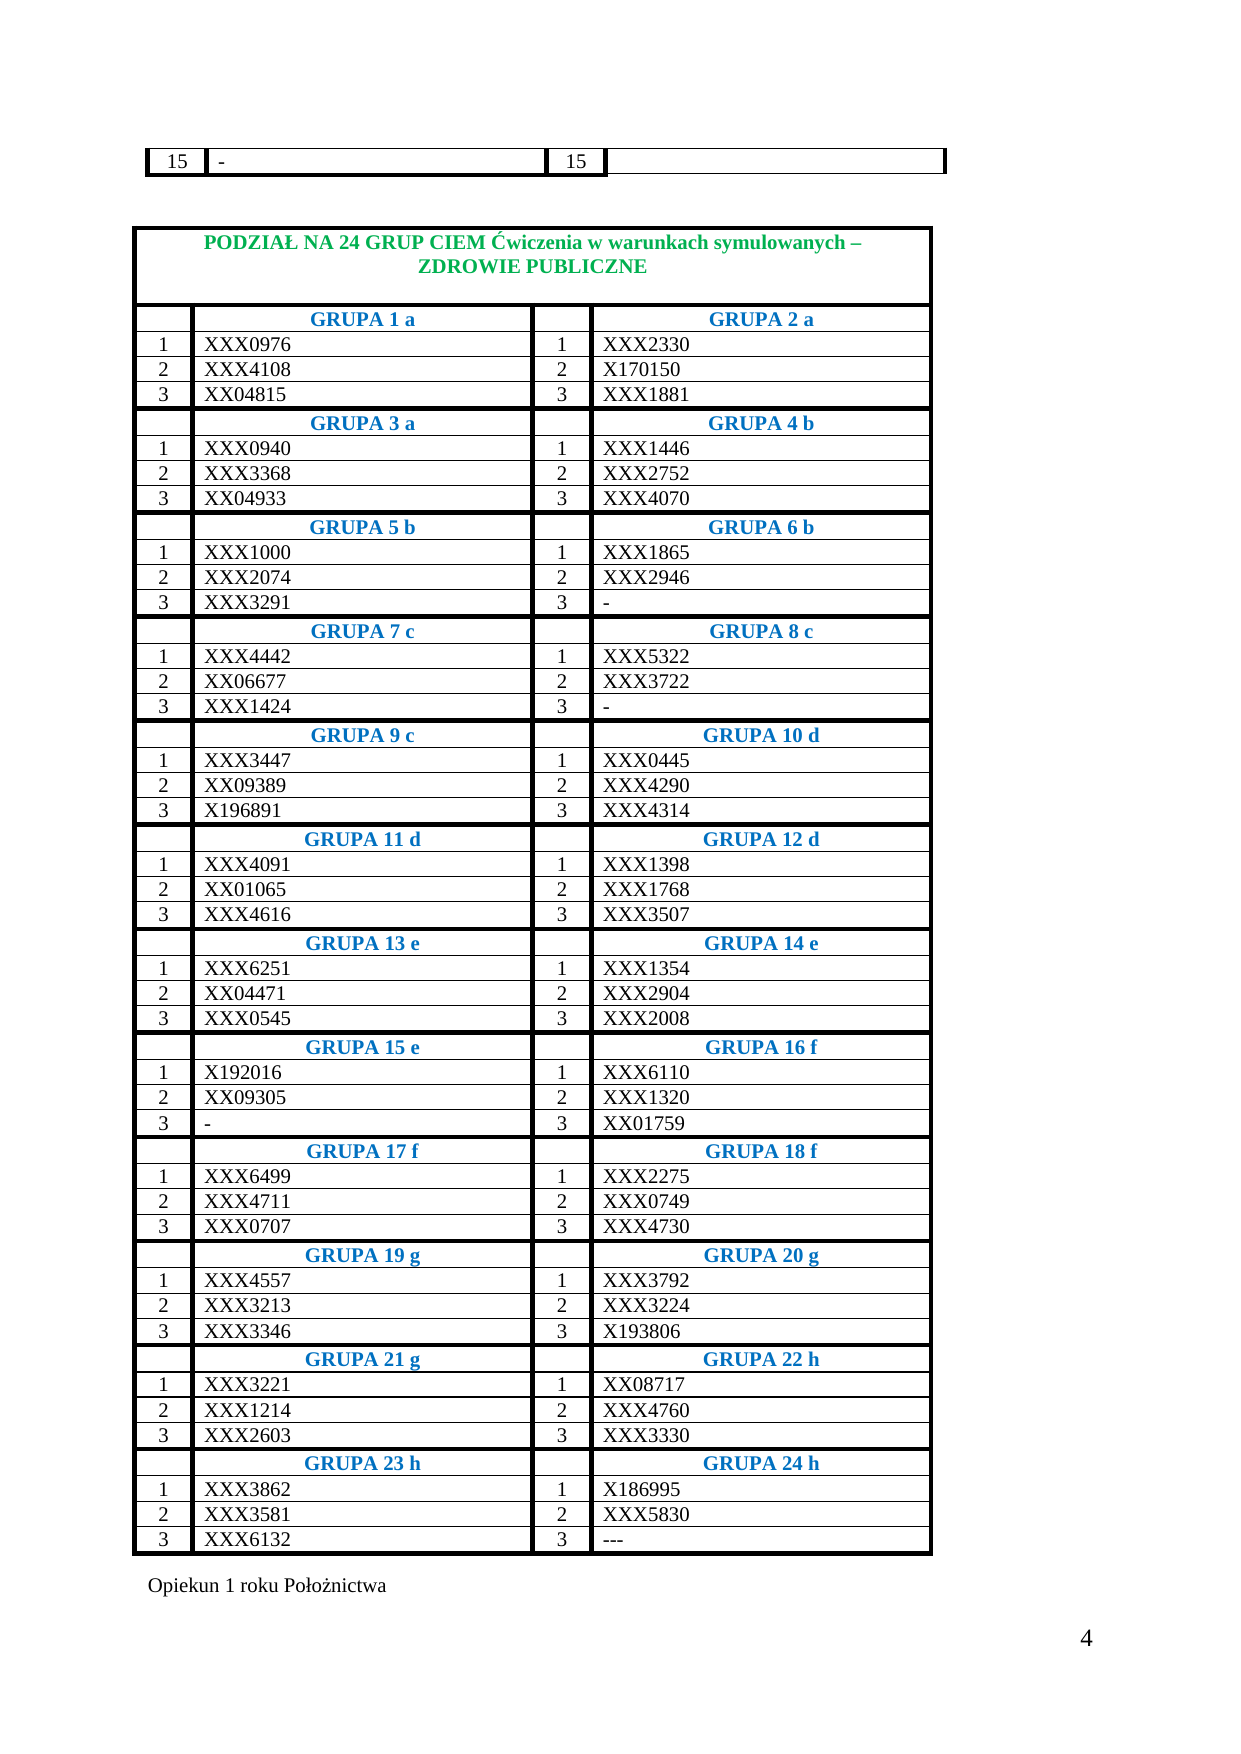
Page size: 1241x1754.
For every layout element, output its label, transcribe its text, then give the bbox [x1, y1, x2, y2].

table_cell 1 [535, 540, 589, 564]
table_cell GRUPA 23 h [195, 1451, 530, 1475]
table_cell XXX3792 [594, 1268, 929, 1292]
table_cell 1 [137, 1476, 190, 1501]
table_cell 2 [137, 461, 190, 485]
table_cell GRUPA 15 e [195, 1035, 530, 1059]
table_header PODZIAŁ NA 24 GRUP CIEM Ćwiczenia w warunkach symulowanych – ZDROWIE PUBLICZNE [137, 230, 929, 302]
table_cell [137, 931, 190, 955]
table_cell 2 [137, 877, 190, 901]
table_cell 3 [137, 486, 190, 510]
table_cell 1 [137, 540, 190, 564]
table_cell XXX0976 [195, 332, 530, 356]
table_cell 1 [535, 1060, 589, 1084]
table_cell XXX4760 [594, 1398, 929, 1422]
table_cell GRUPA 8 c [594, 619, 929, 643]
table_cell 1 [137, 436, 190, 460]
table_cell XXX4616 [195, 902, 530, 926]
table_cell GRUPA 11 d [195, 827, 530, 851]
table_cell 3 [137, 1006, 190, 1030]
table_cell 1 [535, 436, 589, 460]
table_cell XXX4091 [195, 852, 530, 876]
table_cell 1 [137, 1164, 190, 1188]
table_cell 1 [137, 956, 190, 980]
table_cell 1 [535, 1164, 589, 1188]
table_cell GRUPA 4 b [594, 411, 929, 435]
table_cell XXX4711 [195, 1189, 530, 1213]
table_cell GRUPA 3 a [195, 411, 530, 435]
table_cell [535, 1451, 589, 1475]
table_cell X186995 [594, 1476, 929, 1501]
table_cell [137, 619, 190, 643]
table_cell XXX3862 [195, 1476, 530, 1501]
table_cell 3 [137, 590, 190, 614]
table_cell XX09389 [195, 773, 530, 797]
table_cell 3 [535, 798, 589, 822]
table_cell XXX2752 [594, 461, 929, 485]
table_cell GRUPA 1 a [195, 307, 530, 331]
table_cell XXX3291 [195, 590, 530, 614]
table_cell [137, 411, 190, 435]
table_cell 3 [137, 1423, 190, 1447]
table_cell 2 [137, 1502, 190, 1526]
table_cell 2 [137, 773, 190, 797]
table_cell XXX0749 [594, 1189, 929, 1213]
table_cell 2 [137, 565, 190, 589]
table_cell XXX2074 [195, 565, 530, 589]
table_cell 1 [137, 1268, 190, 1292]
table_cell XXX3224 [594, 1294, 929, 1317]
table_cell XXX3221 [195, 1373, 530, 1396]
table_cell XX01065 [195, 877, 530, 901]
table_cell 15 [549, 149, 603, 173]
table_cell [137, 307, 190, 331]
table_cell XXX3346 [195, 1319, 530, 1343]
table_cell 2 [535, 669, 589, 693]
table_cell X170150 [594, 357, 929, 381]
table_cell XXX3213 [195, 1294, 530, 1317]
table_cell 2 [535, 773, 589, 797]
table_cell XXX2330 [594, 332, 929, 356]
table_cell 3 [137, 1110, 190, 1134]
table_cell XXX0545 [195, 1006, 530, 1030]
table_cell 2 [137, 357, 190, 381]
table_cell 2 [535, 1189, 589, 1213]
table_cell XX01759 [594, 1110, 929, 1134]
table_cell 1 [137, 748, 190, 772]
table_cell [137, 1451, 190, 1475]
table_cell 1 [137, 644, 190, 668]
table_cell [535, 827, 589, 851]
table_cell - [594, 590, 929, 614]
table_cell XXX1768 [594, 877, 929, 901]
table_cell XXX2946 [594, 565, 929, 589]
table_cell 3 [137, 1215, 190, 1238]
table_cell XXX1214 [195, 1398, 530, 1422]
table_cell XXX2603 [195, 1423, 530, 1447]
table_cell 3 [535, 1215, 589, 1238]
table_cell 3 [535, 382, 589, 406]
table_cell XXX6251 [195, 956, 530, 980]
table_cell XXX2008 [594, 1006, 929, 1030]
table_cell [535, 1035, 589, 1059]
table_cell GRUPA 5 b [195, 515, 530, 539]
table_cell XXX0940 [195, 436, 530, 460]
table_cell 1 [535, 852, 589, 876]
table_cell 1 [535, 1268, 589, 1292]
table_cell XXX5322 [594, 644, 929, 668]
table_cell GRUPA 20 g [594, 1243, 929, 1267]
table_cell 1 [137, 1060, 190, 1084]
table_cell XXX1865 [594, 540, 929, 564]
table_cell 2 [137, 1085, 190, 1109]
table_cell GRUPA 9 c [195, 723, 530, 747]
table_cell [535, 931, 589, 955]
table_cell GRUPA 16 f [594, 1035, 929, 1059]
table_cell - [594, 694, 929, 718]
table_cell XXX2904 [594, 981, 929, 1005]
table_cell XXX6110 [594, 1060, 929, 1084]
table_cell XXX4442 [195, 644, 530, 668]
table_cell 2 [535, 1398, 589, 1422]
table_cell XXX3507 [594, 902, 929, 926]
table_cell 1 [137, 332, 190, 356]
table_cell [535, 1139, 589, 1163]
table_cell GRUPA 13 e [195, 931, 530, 955]
table_cell XXX3368 [195, 461, 530, 485]
table_cell XXX1446 [594, 436, 929, 460]
table_cell XXX1354 [594, 956, 929, 980]
table_cell [137, 1347, 190, 1371]
table_cell XX08717 [594, 1373, 929, 1396]
table_cell 1 [137, 1373, 190, 1396]
table_cell 3 [535, 1110, 589, 1134]
table_cell 3 [137, 1527, 190, 1551]
table_cell [137, 1243, 190, 1267]
table_cell XXX1398 [594, 852, 929, 876]
table_cell 3 [535, 1319, 589, 1343]
table_cell 2 [535, 461, 589, 485]
table_cell [137, 1035, 190, 1059]
table_cell 3 [535, 694, 589, 718]
table_cell 3 [137, 694, 190, 718]
table_cell GRUPA 24 h [594, 1451, 929, 1475]
table_cell XX06677 [195, 669, 530, 693]
table_cell XXX1424 [195, 694, 530, 718]
table_cell XX04815 [195, 382, 530, 406]
table_cell XXX3581 [195, 1502, 530, 1526]
table_cell XXX4070 [594, 486, 929, 510]
table_cell GRUPA 10 d [594, 723, 929, 747]
table_cell [535, 1347, 589, 1371]
table_cell XXX3722 [594, 669, 929, 693]
table_cell 2 [535, 1085, 589, 1109]
table_cell XXX4557 [195, 1268, 530, 1292]
table_cell 3 [535, 590, 589, 614]
table_cell 2 [535, 1502, 589, 1526]
table_cell GRUPA 12 d [594, 827, 929, 851]
table_cell 1 [535, 332, 589, 356]
table_cell XXX2275 [594, 1164, 929, 1188]
table_cell 2 [137, 1189, 190, 1213]
table_cell GRUPA 19 g [195, 1243, 530, 1267]
table_cell [535, 619, 589, 643]
table_cell 3 [535, 902, 589, 926]
table_cell - [195, 1110, 530, 1134]
table_cell GRUPA 7 c [195, 619, 530, 643]
table_cell [137, 827, 190, 851]
table_cell XXX4730 [594, 1215, 929, 1238]
table_cell XXX3447 [195, 748, 530, 772]
table_cell GRUPA 6 b [594, 515, 929, 539]
table_cell - [209, 149, 544, 173]
table_cell XXX3330 [594, 1423, 929, 1447]
text Opiekun 1 roku Położnictwa [148, 1573, 1093, 1597]
table_cell 2 [535, 1294, 589, 1317]
table_cell 2 [535, 565, 589, 589]
table_cell X196891 [195, 798, 530, 822]
table_cell 2 [535, 357, 589, 381]
table_cell XXX6499 [195, 1164, 530, 1188]
table_cell GRUPA 18 f [594, 1139, 929, 1163]
table_cell [535, 1243, 589, 1267]
table_cell XXX0445 [594, 748, 929, 772]
table_cell --- [594, 1527, 929, 1551]
table_cell 3 [137, 798, 190, 822]
table_cell XXX5830 [594, 1502, 929, 1526]
table_cell 1 [535, 1476, 589, 1501]
table_cell XXX6132 [195, 1527, 530, 1551]
table_cell GRUPA 14 e [594, 931, 929, 955]
table_cell XX09305 [195, 1085, 530, 1109]
table_cell GRUPA 2 a [594, 307, 929, 331]
table_cell GRUPA 22 h [594, 1347, 929, 1371]
table_cell 15 [150, 149, 204, 173]
table_cell XXX4108 [195, 357, 530, 381]
table_cell [535, 307, 589, 331]
table_cell XXX4290 [594, 773, 929, 797]
table_cell XXX0707 [195, 1215, 530, 1238]
table_cell [535, 515, 589, 539]
table_cell 2 [535, 877, 589, 901]
table_cell XXX1000 [195, 540, 530, 564]
table_cell XX04471 [195, 981, 530, 1005]
table_cell 3 [535, 1006, 589, 1030]
table_cell [535, 411, 589, 435]
table_cell [137, 1139, 190, 1163]
table_cell 3 [137, 382, 190, 406]
table_cell 3 [535, 1423, 589, 1447]
table_cell XX04933 [195, 486, 530, 510]
table_cell [137, 723, 190, 747]
table_cell 3 [535, 486, 589, 510]
table_cell 3 [535, 1527, 589, 1551]
table_cell X193806 [594, 1319, 929, 1343]
table_cell 1 [535, 956, 589, 980]
table_cell [535, 723, 589, 747]
table_cell XXX4314 [594, 798, 929, 822]
table_cell XXX1320 [594, 1085, 929, 1109]
table_cell GRUPA 21 g [195, 1347, 530, 1371]
table_cell 2 [137, 669, 190, 693]
table_cell 1 [535, 644, 589, 668]
table_cell 2 [137, 981, 190, 1005]
table_cell X192016 [195, 1060, 530, 1084]
table_cell 3 [137, 902, 190, 926]
table_cell 2 [137, 1294, 190, 1317]
table_cell 1 [535, 1373, 589, 1396]
table_cell [137, 515, 190, 539]
table_cell 2 [535, 981, 589, 1005]
table_cell 1 [137, 852, 190, 876]
table_cell 2 [137, 1398, 190, 1422]
table_cell XXX1881 [594, 382, 929, 406]
table_cell 3 [137, 1319, 190, 1343]
table_cell 1 [535, 748, 589, 772]
table_cell GRUPA 17 f [195, 1139, 530, 1163]
